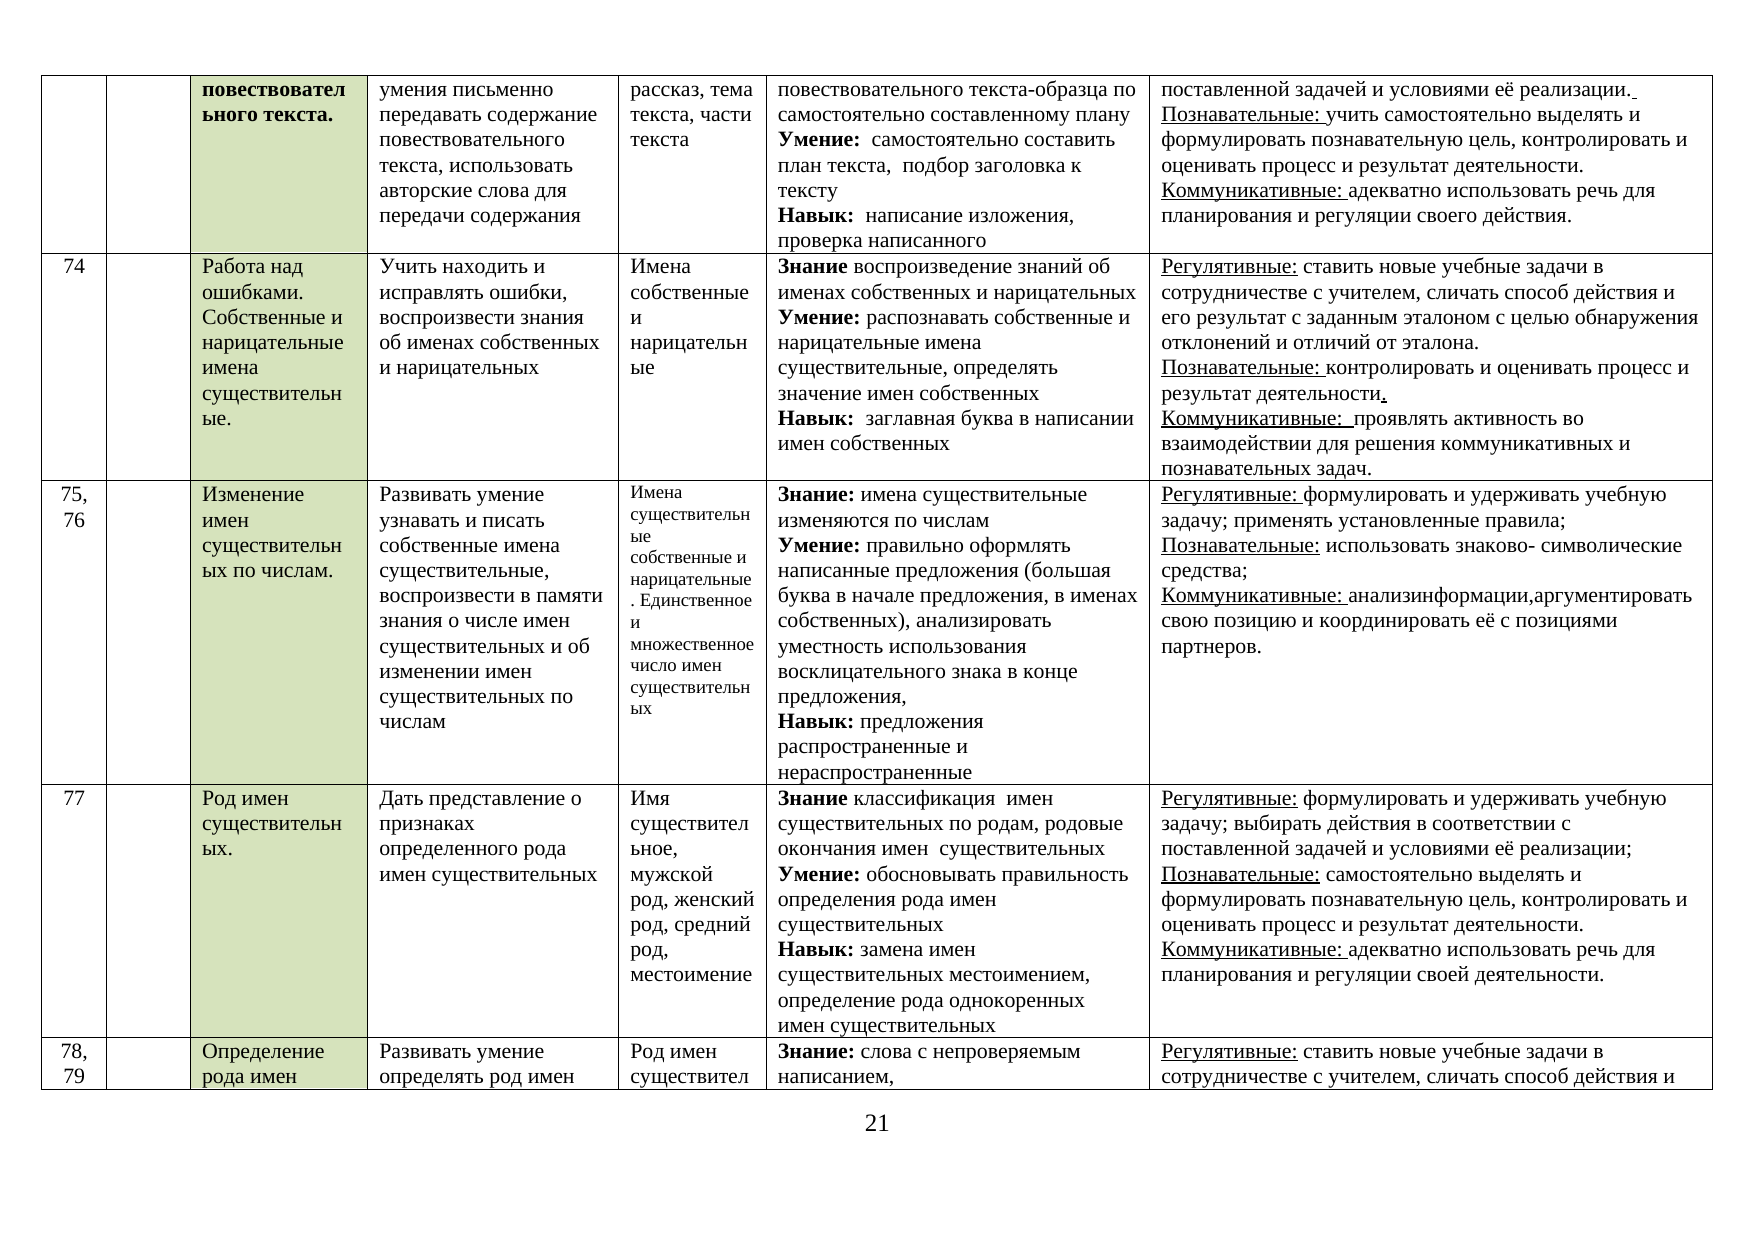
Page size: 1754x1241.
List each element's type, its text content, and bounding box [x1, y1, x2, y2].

table_cell Учить находить и исправлять ошибки, воспроизвести знания об именах собственных и нарицательных [368, 254, 618, 480]
table_cell [107, 254, 190, 480]
table_cell Регулятивные: формулировать и удерживать учебную задачу; применять установленные правила; Познавательные: использовать знаково- символические средства; Коммуникативные: анализинформации,аргументировать свою позицию и координировать её с позициями партнеров. [1150, 481, 1712, 784]
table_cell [1150, 76, 1712, 252]
table_cell Развивать умение узнавать и писать собственные имена существительные, воспроизвести в памяти знания о числе имен существительных и об изменении имен существительных по числам [368, 481, 618, 784]
table_cell 75, 76 [42, 481, 106, 784]
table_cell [1150, 1038, 1712, 1088]
table_cell [107, 1038, 190, 1088]
table_cell Регулятивные: формулировать и удерживать учебную задачу; выбирать действия в соответствии с поставленной задачей и условиями её реализации; Познавательные: самостоятельно выделять и формулировать познавательную цель, контролировать и оценивать процесс и результат деятельности. Коммуникативные: адекватно использовать речь для планирования и регуляции своей деятельности. [1150, 785, 1712, 1037]
table_cell Имена собственные и нарицательные [619, 254, 766, 480]
table_cell 77 [42, 785, 106, 1037]
table_cell Работа над ошибками. Собственные и нарицательные имена существительные. [191, 254, 367, 480]
table_cell Знание: имена существительные изменяются по числам Умение: правильно оформлять написанные предложения (большая буква в начале предложения, в именах собственных), анализировать уместность использования восклицательного знака в конце предложения, Навык: предложения распространенные и нераспространенные [767, 481, 1149, 784]
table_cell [619, 1038, 766, 1088]
table_cell [107, 76, 190, 252]
table_cell Имена существительные собственные и нарицательные. Единственное и множественное число имен существительных [619, 481, 766, 784]
table_cell Регулятивные: ставить новые учебные задачи в сотрудничестве с учителем, сличать способ действия и его результат с заданным эталоном с целью обнаружения отклонений и отличий от эталона. Познавательные: контролировать и оценивать процесс и результат деятельности. Коммуникативные: проявлять активность во взаимодействии для решения коммуникативных и познавательных задач. [1150, 254, 1712, 480]
table_cell Род имен существительных. [191, 785, 367, 1037]
table_cell 74 [42, 254, 106, 480]
table_cell Имя существительное, мужской род, женский род, средний род, местоимение [619, 785, 766, 1037]
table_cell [368, 1038, 618, 1088]
table_cell 78, 79 [42, 1038, 106, 1088]
table_cell 73 [42, 76, 106, 252]
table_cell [191, 76, 367, 252]
table_cell [107, 481, 190, 784]
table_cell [767, 76, 1149, 252]
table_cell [619, 76, 766, 252]
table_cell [191, 1038, 367, 1088]
table_cell Знание классификация имен существительных по родам, родовые окончания имен существительных Умение: обосновывать правильность определения рода имен существительных Навык: замена имен существительных местоимением, определение рода однокоренных имен существительных [767, 785, 1149, 1037]
table_cell Дать представление о признаках определенного рода имен существительных [368, 785, 618, 1037]
table_cell Знание воспроизведение знаний об именах собственных и нарицательных Умение: распознавать собственные и нарицательные имена существительные, определять значение имен собственных Навык: заглавная буква в написании имен собственных [767, 254, 1149, 480]
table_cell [767, 1038, 1149, 1088]
table_cell Изменение имен существительных по числам. [191, 481, 367, 784]
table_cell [368, 76, 618, 252]
table_cell [107, 785, 190, 1037]
